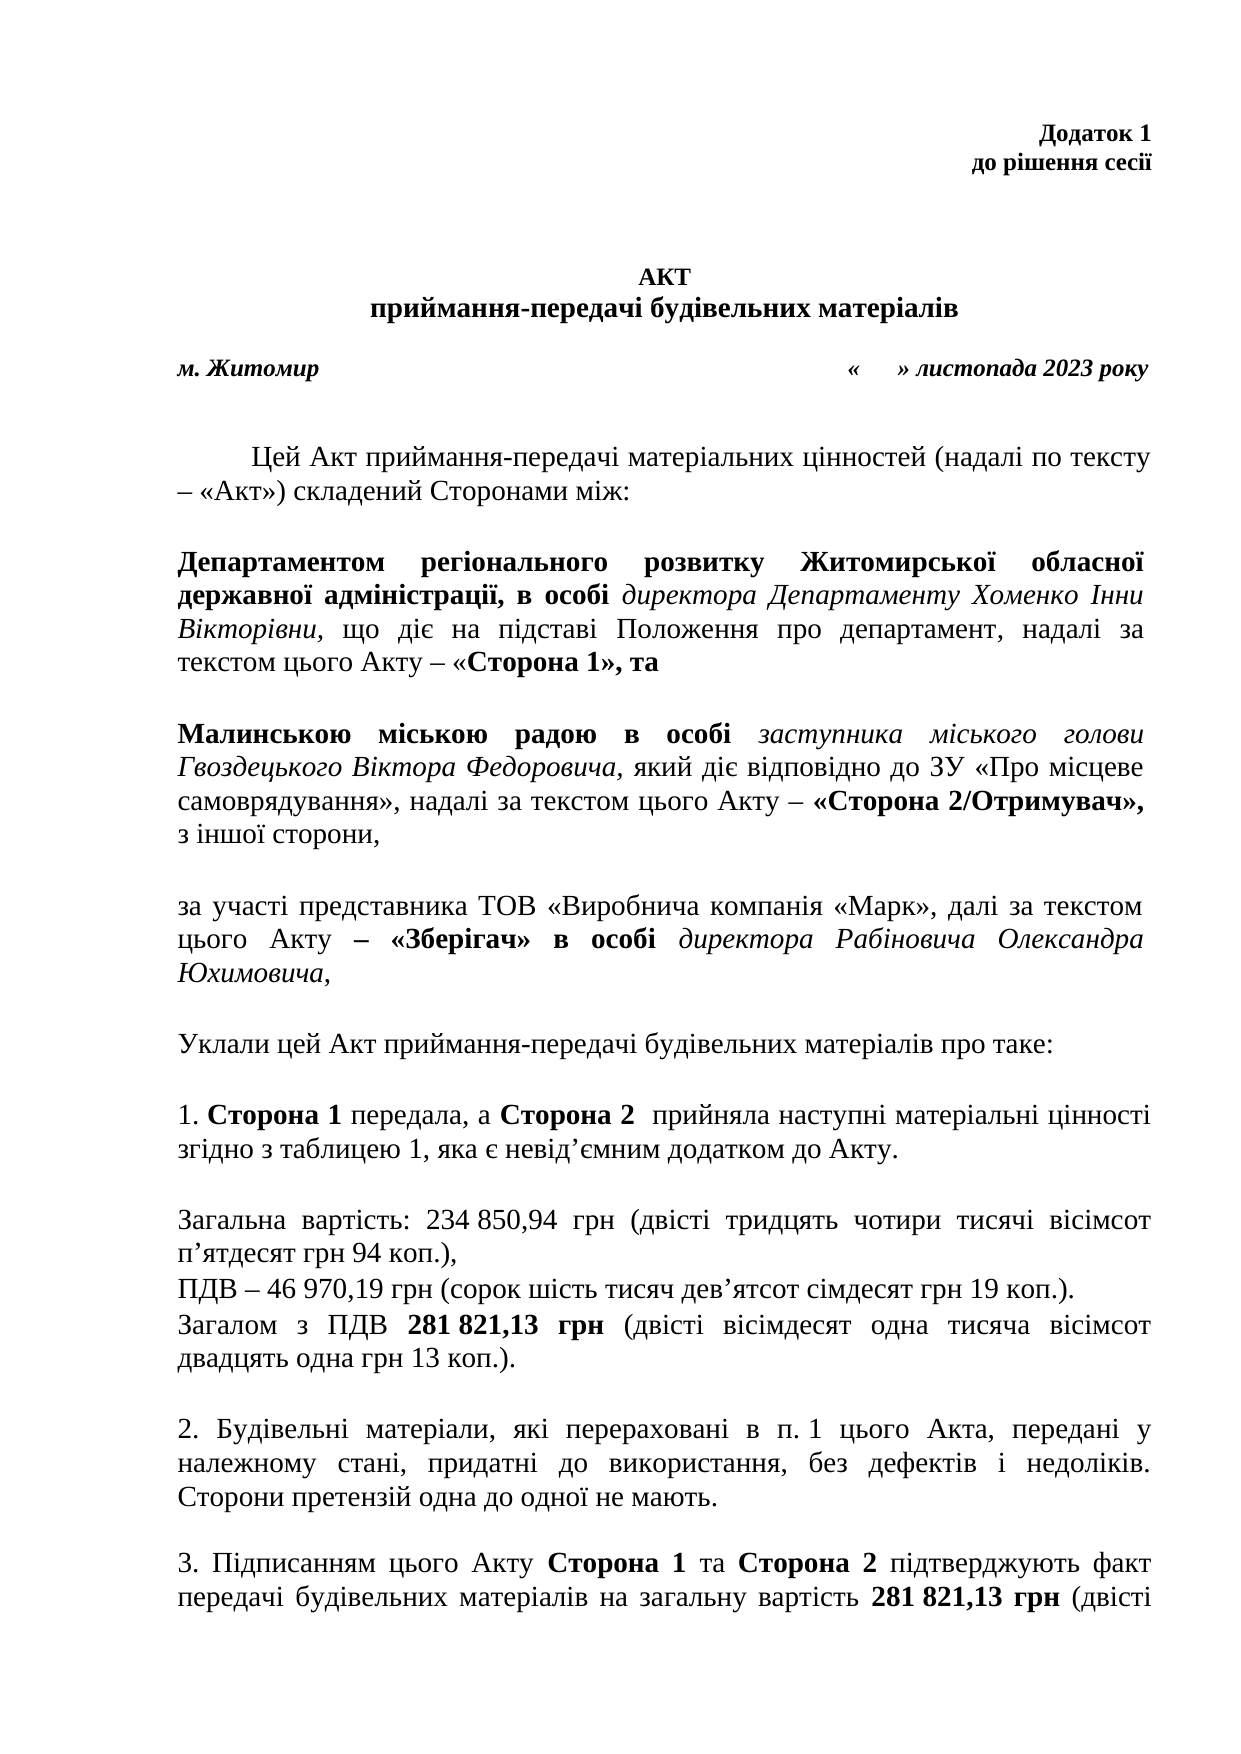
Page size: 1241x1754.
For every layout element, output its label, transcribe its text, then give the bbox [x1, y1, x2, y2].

text Департаментом регіонального розвитку Житомирської обласної державної адміністрації, в особі директора Департаменту Хоменко Інни Вікторівни, що діє на підставі Положення про департамент, надалі за текстом цього Акту – «Сторона 1», та [177, 544, 1144, 678]
text Малинською міською радою в особі заступника міського голови Гвоздецького Віктора Федоровича, який діє відповідно до ЗУ «Про місцеве самоврядування», надалі за текстом цього Акту – «Сторона 2/Отримувач», з іншої сторони, [177, 716, 1144, 850]
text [177, 1545, 1152, 1612]
text Додаток 1 [177, 118, 1152, 147]
text АКТ [177, 262, 1152, 291]
text за участі представника ТОВ «Виробнича компанія «Марк», далі за текстом цього Акту – «Зберігач» в особі директора Рабіновича Олександра Юхимовича, [177, 888, 1144, 988]
text Уклали цей Акт приймання-передачі будівельних матеріалів про таке: [177, 1026, 1144, 1059]
list Сторона 1 передала, а Сторона 2 прийняла наступні матеріальні цінності згідно з таблицею 1, яка є невід’ємним додатком до Акту. [177, 1097, 1152, 1164]
text ПДВ – 46 970,19 грн (сорок шість тисяч дев’ятсот сімдесят грн 19 коп.). [177, 1271, 1152, 1305]
text Загалом з ПДВ 281 821,13 грн (двісті вісімдесят одна тисяча вісімсот двадцять одна грн 13 коп.). [177, 1307, 1152, 1374]
text Цей Акт приймання-передачі матеріальних цінностей (надалі по тексту – «Акт») складений Сторонами між: [177, 439, 1152, 506]
text приймання-передачі будівельних матеріалів [177, 291, 1152, 324]
text 2. Будівельні матеріали, які перераховані в п. 1 цього Акта, передані у належному стані, придатні до використання, без дефектів і недоліків. Сторони претензій одна до одної не мають. [177, 1412, 1152, 1512]
text до рішення сесії [177, 147, 1152, 176]
text Загальна вартість: 234 850,94 грн (двісті тридцять чотири тисячі вісімсот п’ятдесят грн 94 коп.), [177, 1202, 1152, 1269]
text м. Житомир « » листопада 2023 року [177, 353, 1152, 382]
